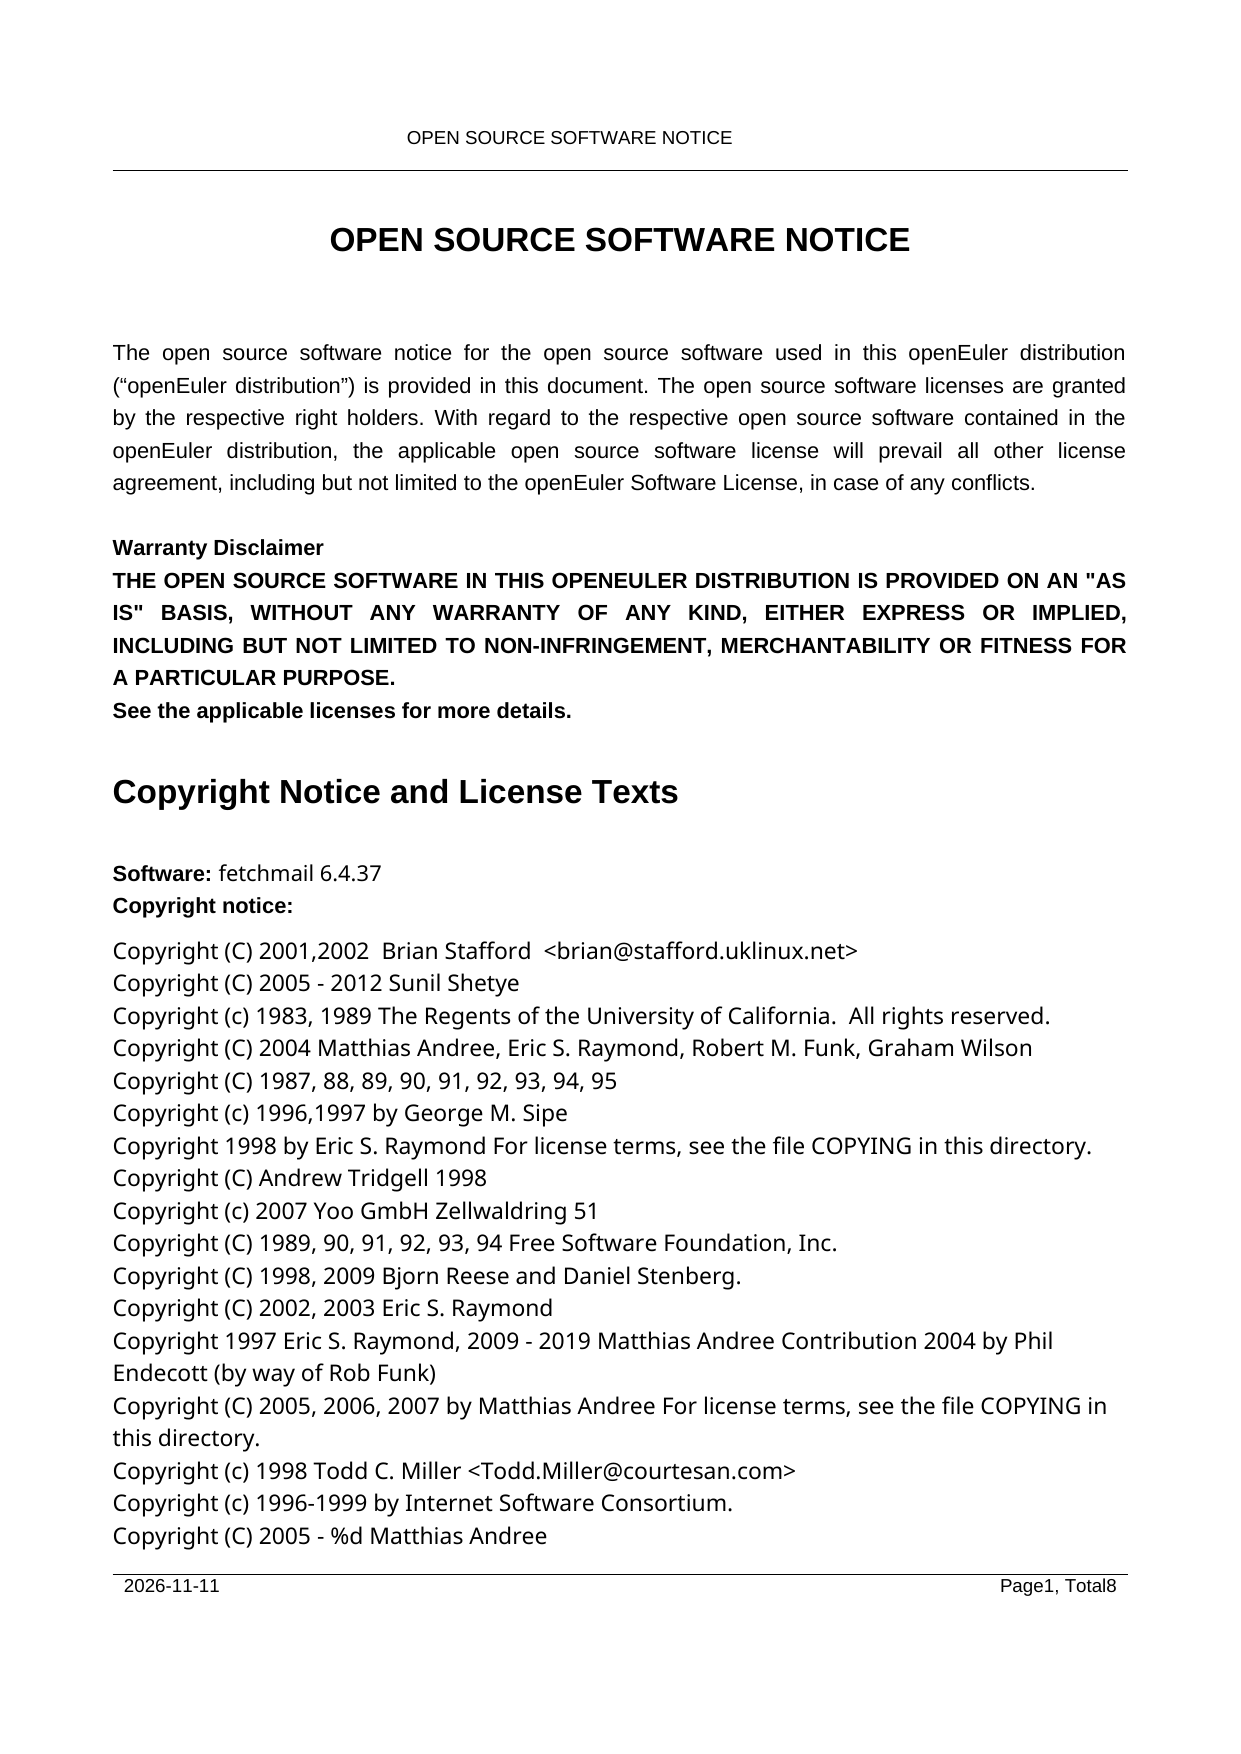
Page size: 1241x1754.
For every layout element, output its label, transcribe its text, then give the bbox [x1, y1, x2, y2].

text Copyright notice: [112, 889, 1128, 921]
text Copyright Notice and License Texts [112, 759, 1128, 824]
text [112, 934, 1128, 1551]
text Warranty Disclaimer [112, 531, 1128, 564]
text THE OPEN SOURCE SOFTWARE IN THIS OPENEULER DISTRIBUTION IS PROVIDED ON AN "AS IS" BASIS, WITHOUT ANY WARRANTY OF ANY KIND, EITHER EXPRESS OR IMPLIED, INCLUDING BUT NOT LIMITED TO NON-INFRINGEMENT, MERCHANTABILITY OR FITNESS FOR A PARTICULAR PURPOSE. See the applicable licenses for more details. [112, 564, 1128, 726]
text OPEN SOURCE SOFTWARE NOTICE [112, 206, 1128, 271]
text The open source software notice for the open source software used in this openEuler distribution (“openEuler distribution”) is provided in this document. The open source software licenses are granted by the respective right holders. With regard to the respective open source software contained in the openEuler distribution, the applicable open source software license will prevail all other license agreement, including but not limited to the openEuler Software License, in case of any conflicts. [112, 336, 1128, 499]
title Software: fetchmail 6.4.37 [112, 856, 1128, 889]
